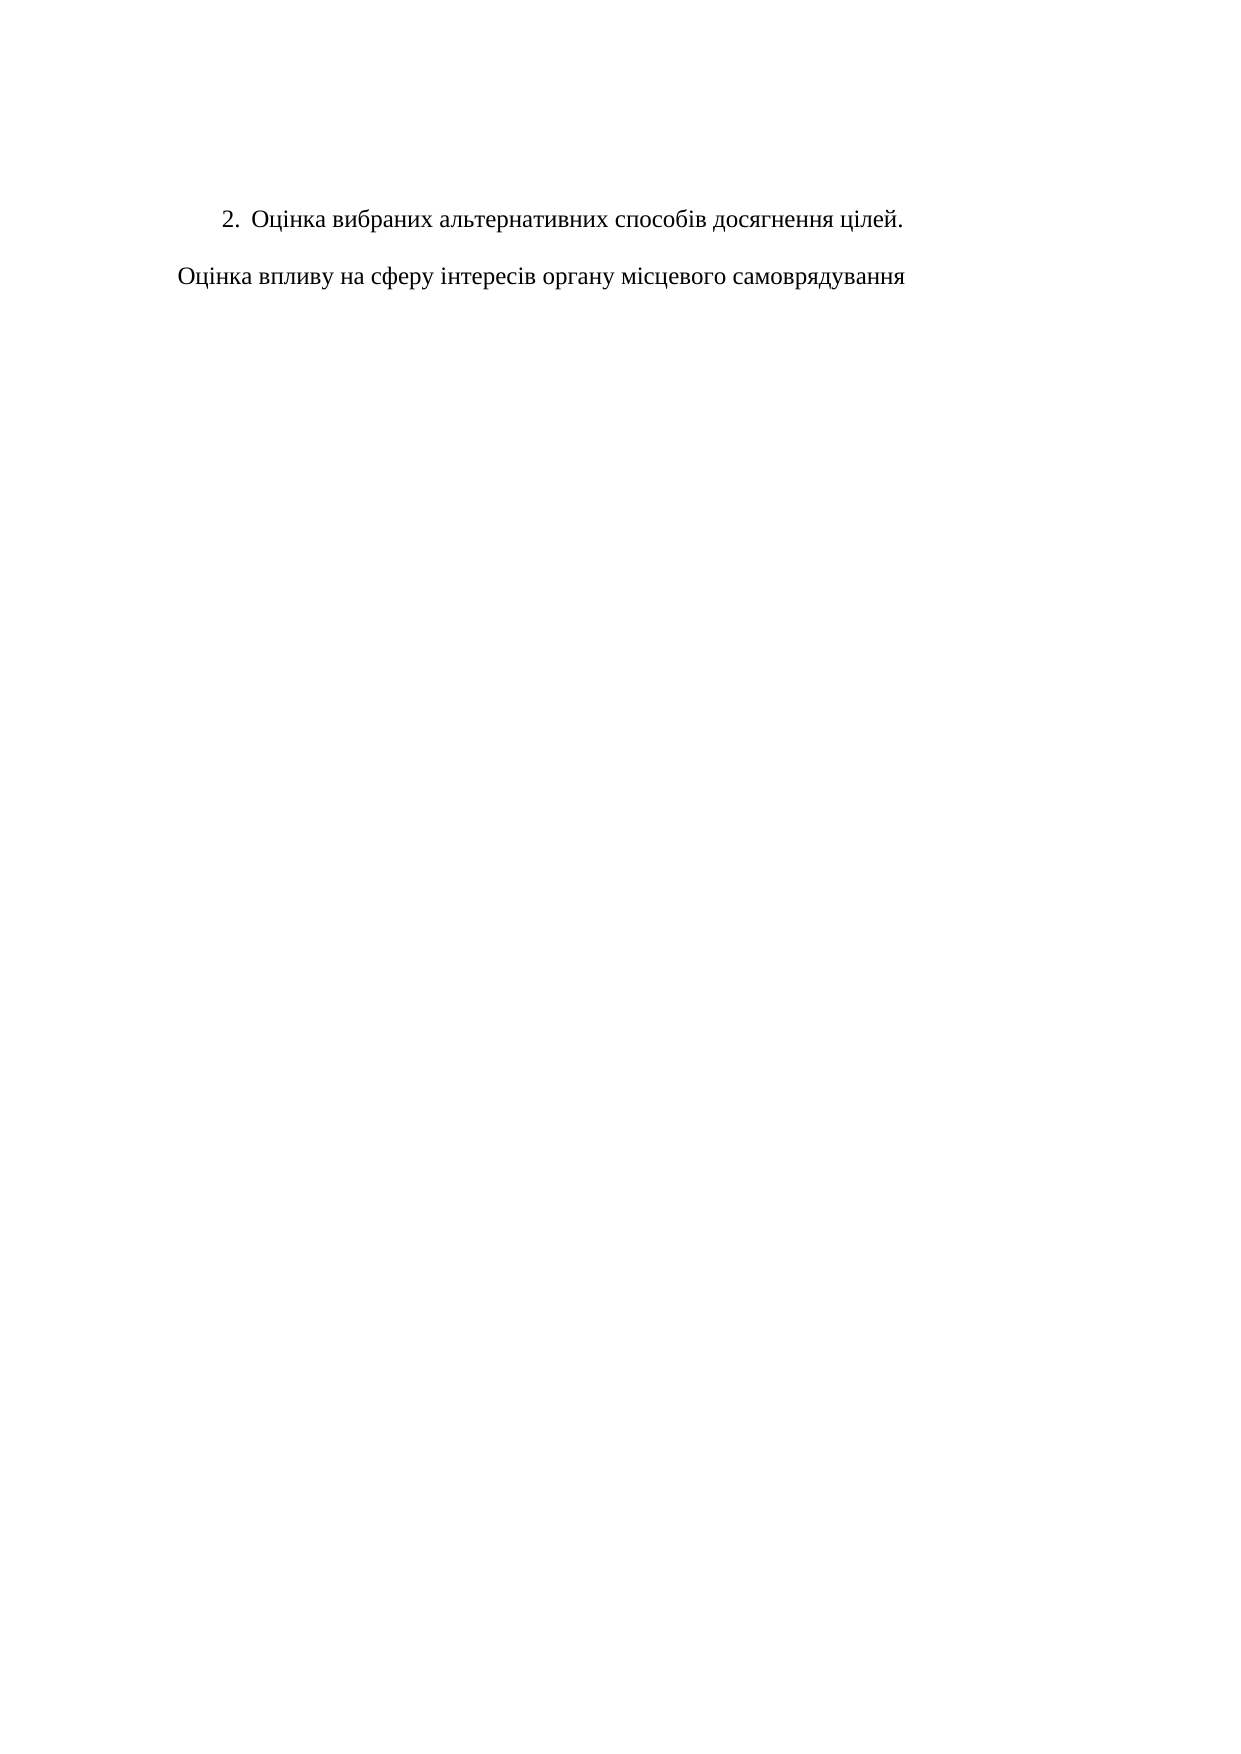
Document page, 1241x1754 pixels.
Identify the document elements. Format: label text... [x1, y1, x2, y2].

text Оцінка впливу на сферу інтересів органу місцевого самоврядування [177, 261, 1167, 290]
list Оцінка вибраних альтернативних способів досягнення цілей. [177, 204, 1167, 232]
